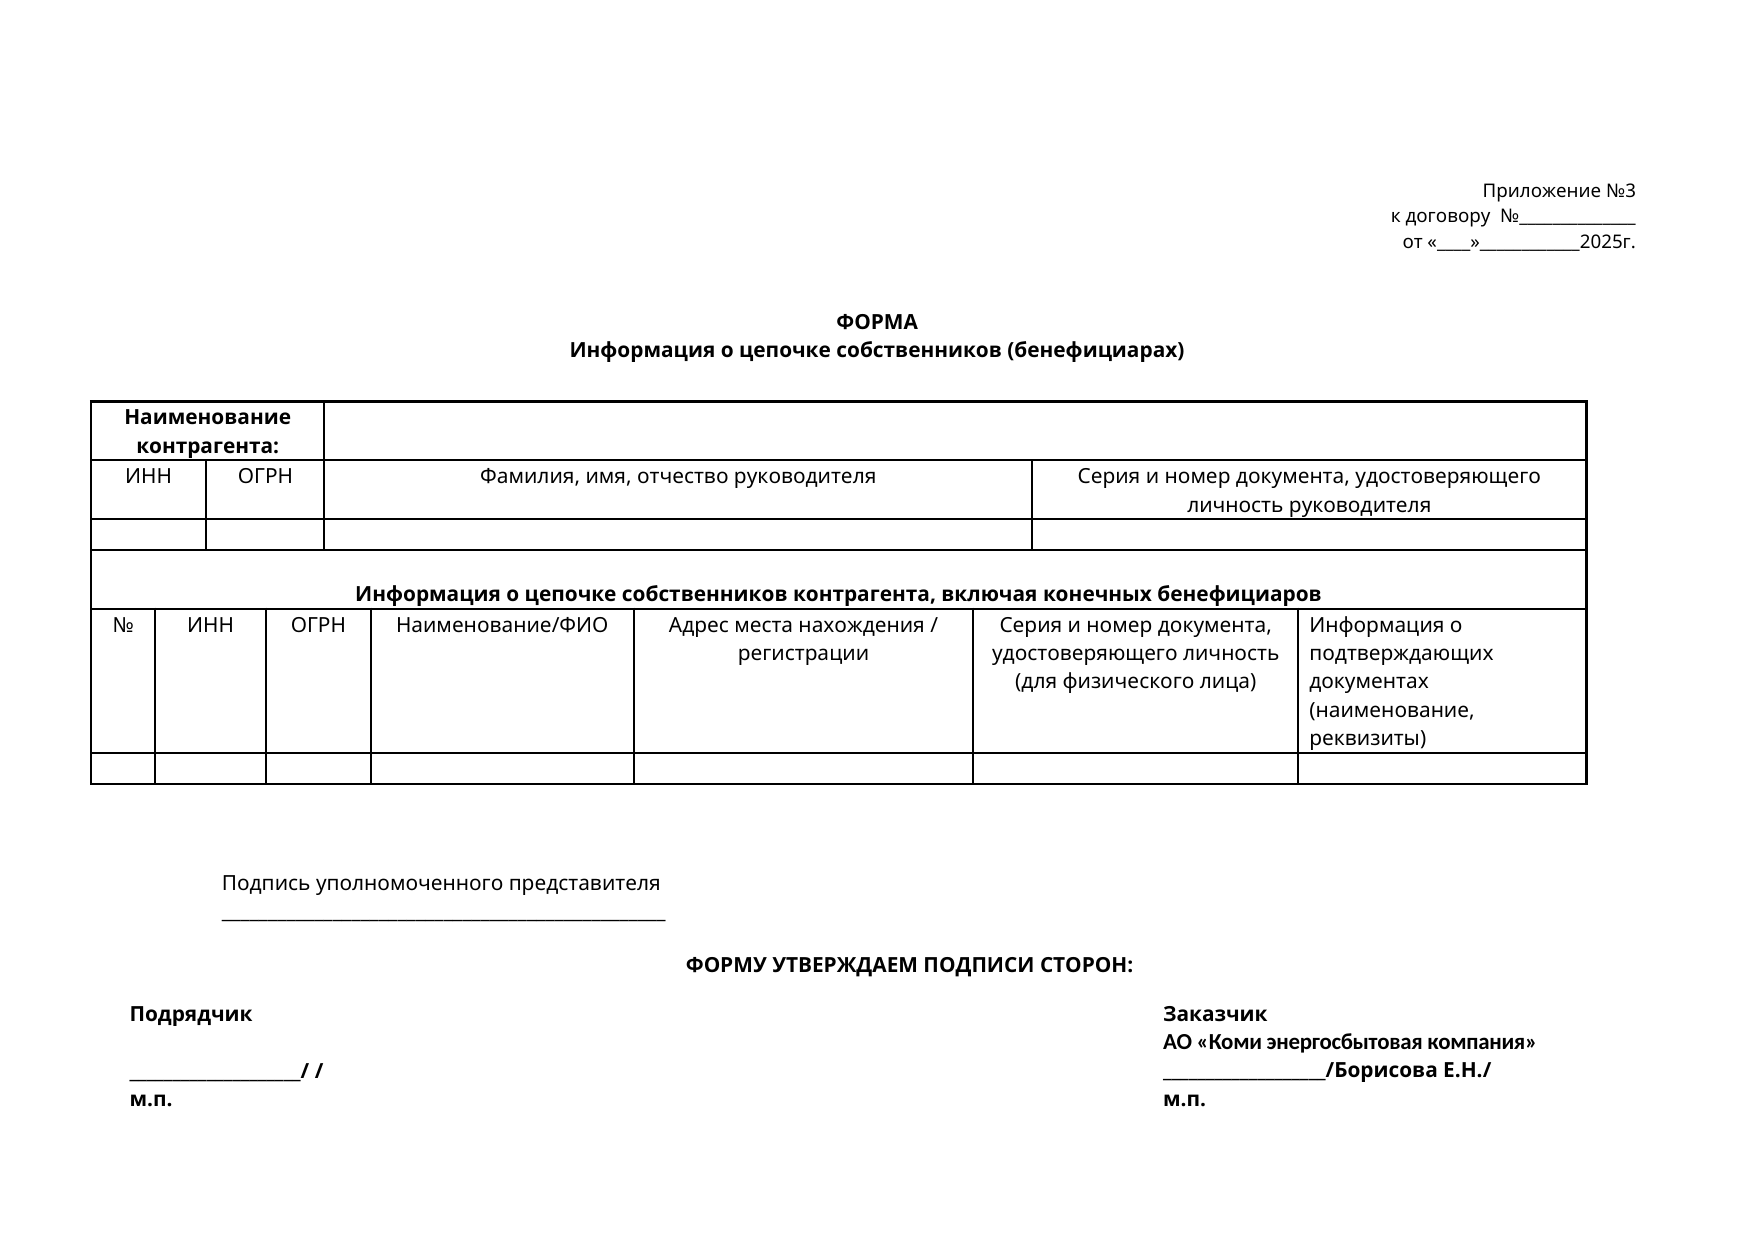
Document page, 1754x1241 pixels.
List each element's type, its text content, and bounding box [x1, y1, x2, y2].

table_cell [92, 754, 154, 782]
table_cell [207, 520, 323, 549]
table_cell [372, 754, 633, 782]
table_cell [267, 754, 370, 782]
table_cell [92, 520, 205, 549]
text от «____»____________2025г. [118, 228, 1636, 254]
table_cell ОГРН [207, 461, 323, 518]
table_header Наименование контрагента: [92, 403, 323, 459]
table_cell ИНН [92, 461, 205, 518]
text Приложение №3 [118, 177, 1636, 203]
table_header [325, 403, 1585, 459]
text ФОРМУ УТВЕРЖДАЕМ ПОДПИСИ СТОРОН: [118, 950, 1636, 978]
text Информация о цепочке собственников (бенефициарах) [118, 336, 1636, 364]
text к договору №______________ [118, 203, 1636, 228]
text Подпись уполномоченного представителя [222, 868, 1636, 896]
table_cell ИНН [156, 610, 265, 752]
table_cell Информация о подтверждающих документах (наименование, реквизиты) [1299, 610, 1585, 752]
table_cell [1033, 520, 1585, 549]
table_cell [156, 754, 265, 782]
table_cell ОГРН [267, 610, 370, 752]
table_cell [635, 754, 972, 782]
table_cell Информация о цепочке собственников контрагента, включая конечных бенефициаров [92, 551, 1585, 608]
text ФОРМА [118, 307, 1636, 336]
table_cell [974, 754, 1297, 782]
table_cell Серия и номер документа, удостоверяющего личность (для физического лица) [974, 610, 1297, 752]
table_cell [325, 520, 1031, 549]
table_header Заказчик АО «Коми энергосбытовая компания» ___________________/Борисова Е.Н./ м.п. [1152, 999, 1650, 1133]
table_cell [1299, 754, 1585, 782]
table_cell № [92, 610, 154, 752]
table_cell Наименование/ФИО [372, 610, 633, 752]
table_cell Фамилия, имя, отчество руководителя [325, 461, 1031, 518]
table_cell Серия и номер документа, удостоверяющего личность руководителя [1033, 461, 1585, 518]
table_header Подрядчик ____________________/ / м.п. [118, 999, 1152, 1133]
text ________________________________________________ [222, 896, 1636, 925]
table_cell Адрес места нахождения / регистрации [635, 610, 972, 752]
